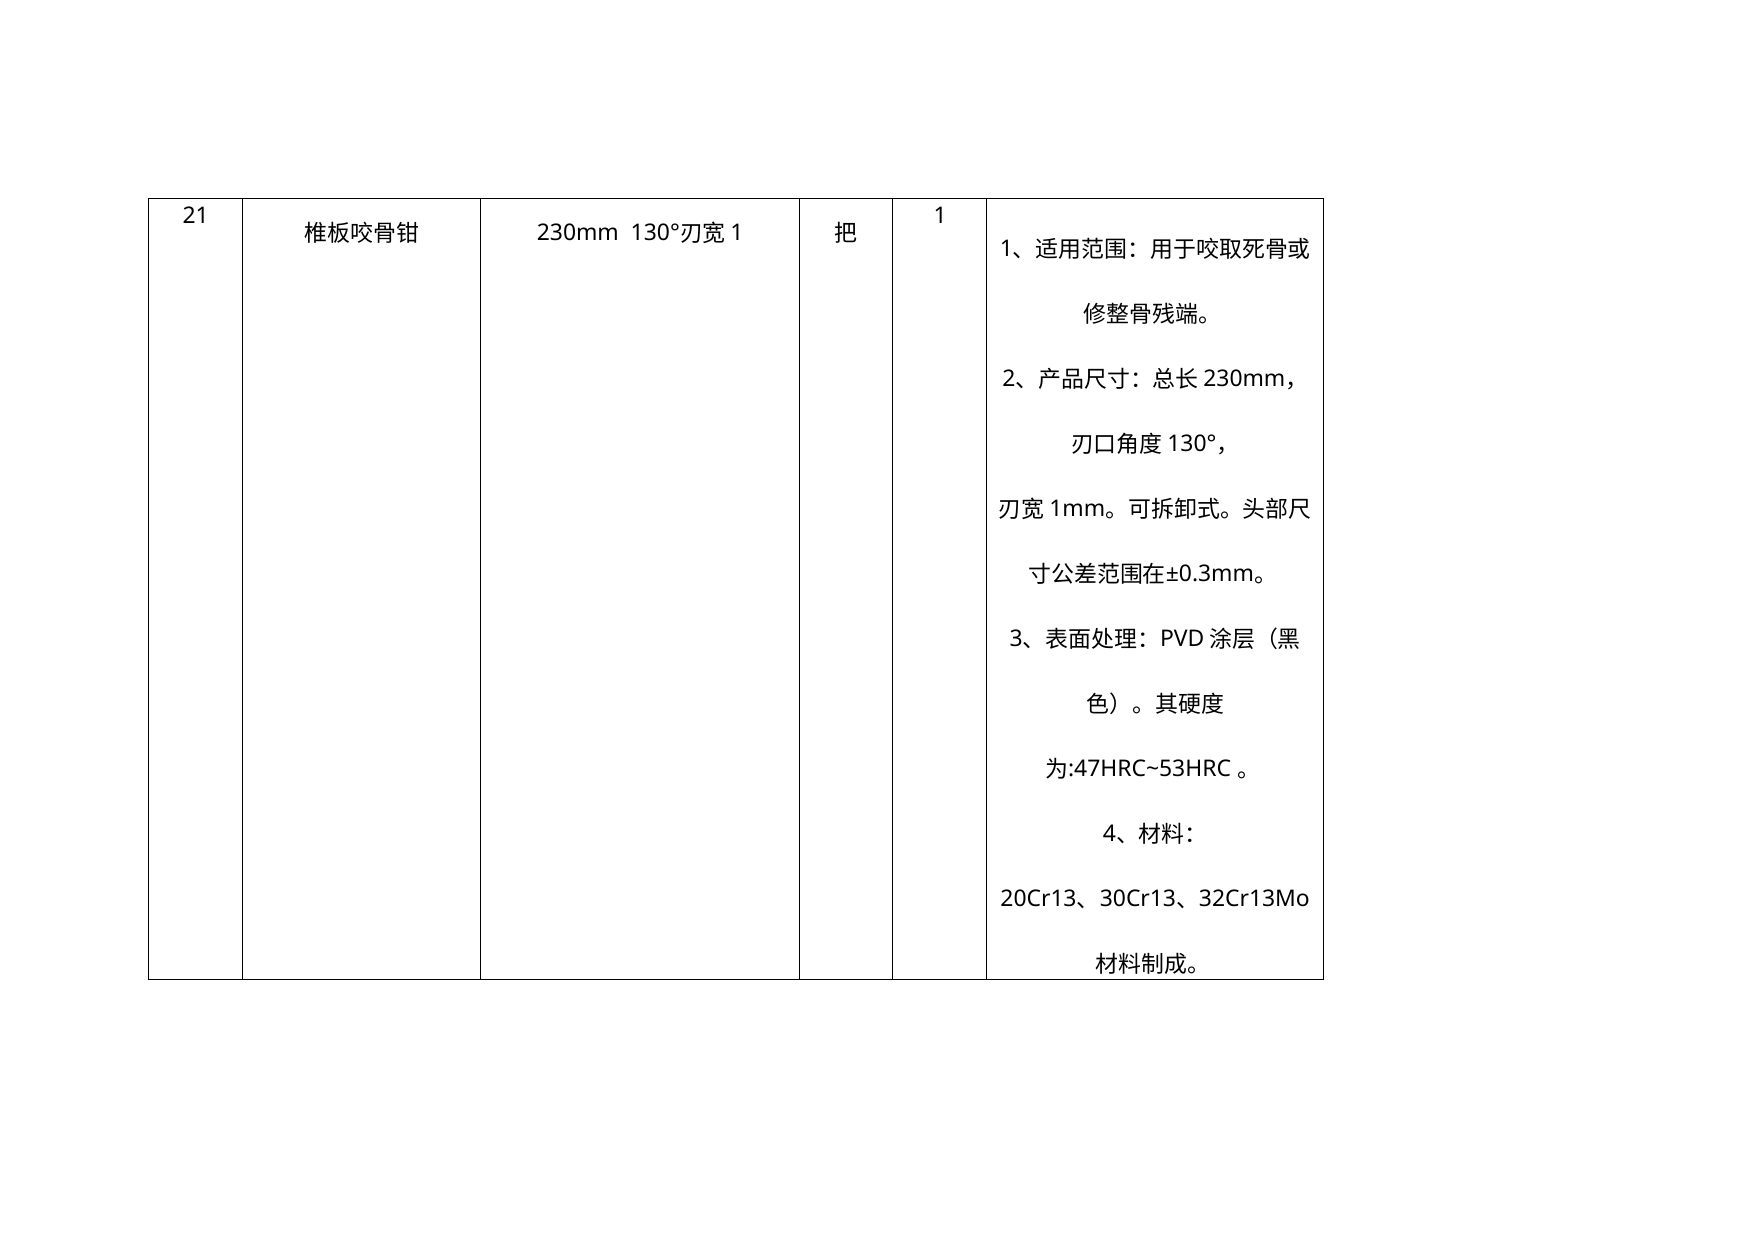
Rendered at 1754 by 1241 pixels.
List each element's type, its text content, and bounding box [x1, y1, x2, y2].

table_cell 把 [800, 199, 892, 979]
table_cell 21 [149, 199, 242, 979]
table_cell 230mm 130°刃宽1 [481, 199, 799, 979]
table_cell 1 [893, 199, 986, 979]
table_cell 椎板咬骨钳 [243, 199, 480, 979]
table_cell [987, 199, 1323, 979]
